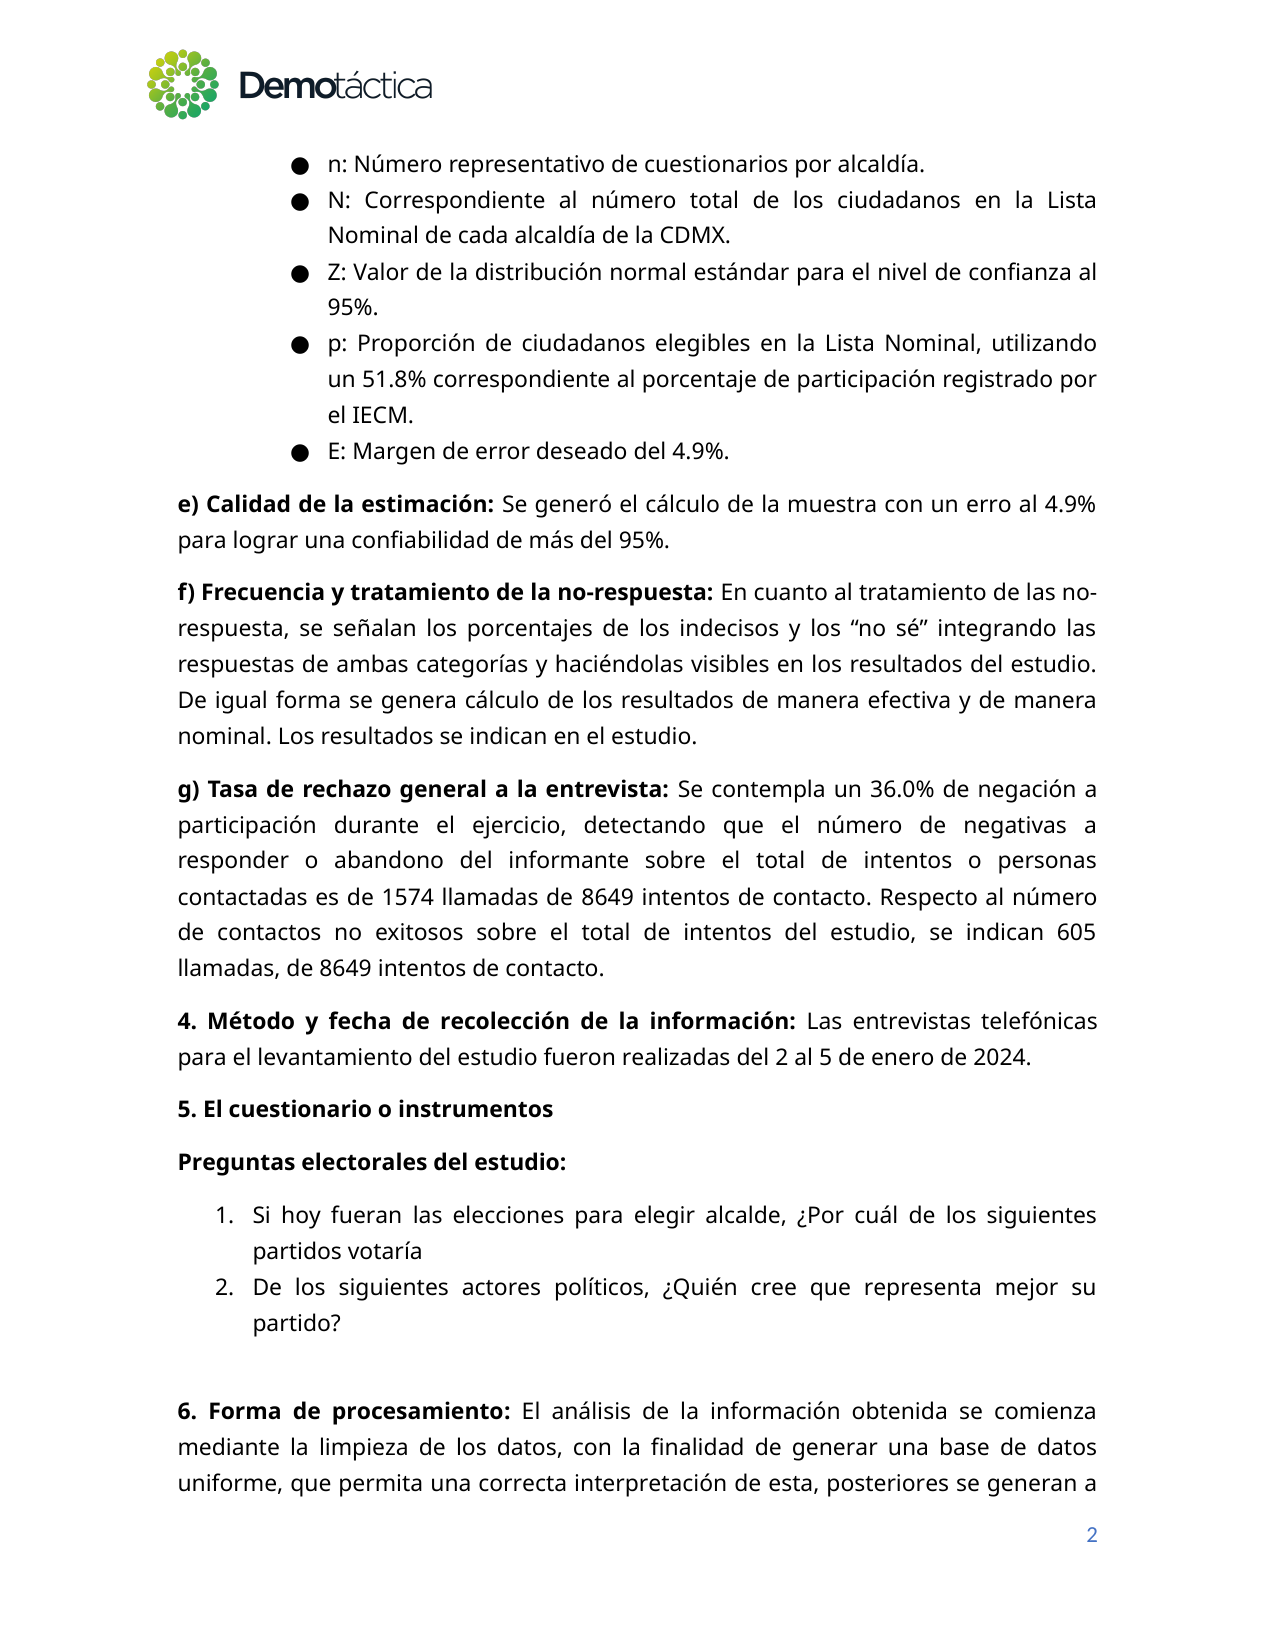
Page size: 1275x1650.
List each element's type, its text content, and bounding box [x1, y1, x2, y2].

text 5. El cuestionario o instrumentos [177, 1093, 1098, 1125]
list N: Correspondiente al número total de los ciudadanos en la Lista Nominal de cada alcaldía de la CDMX. [290, 183, 1098, 251]
list De los siguientes actores políticos, ¿Quién cree que representa mejor su partido? [215, 1271, 1098, 1338]
text 4. Método y fecha de recolección de la información: Las entrevistas telefónicas para el levantamiento del estudio fueron realizadas del 2 al 5 de enero de 2024. [177, 1005, 1098, 1072]
text f) Frecuencia y tratamiento de la no-respuesta: En cuanto al tratamiento de las no-respuesta, se señalan los porcentajes de los indecisos y los “no sé” integrando las respuestas de ambas categorías y haciéndolas visibles en los resultados del estudio. De igual forma se genera cálculo de los resultados de manera efectiva y de manera nominal. Los resultados se indican en el estudio. [177, 576, 1098, 751]
list Z: Valor de la distribución normal estándar para el nivel de confianza al 95%. [290, 255, 1098, 323]
list p: Proporción de ciudadanos elegibles en la Lista Nominal, utilizando un 51.8% correspondiente al porcentaje de participación registrado por el IECM. [290, 327, 1098, 430]
list Si hoy fueran las elecciones para elegir alcalde, ¿Por cuál de los siguientes partidos votaría [215, 1199, 1098, 1266]
list n: Número representativo de cuestionarios por alcaldía. [290, 148, 1098, 179]
picture [118, 23, 478, 148]
text e) Calidad de la estimación: Se generó el cálculo de la muestra con un erro al 4.9% para lograr una confiabilidad de más del 95%. [177, 488, 1098, 555]
text g) Tasa de rechazo general a la entrevista: Se contempla un 36.0% de negación a participación durante el ejercicio, detectando que el número de negativas a responder o abandono del informante sobre el total de intentos o personas contactadas es de 1574 llamadas de 8649 intentos de contacto. Respecto al número de contactos no exitosos sobre el total de intentos del estudio, se indican 605 llamadas, de 8649 intentos de contacto. [177, 773, 1098, 983]
list E: Margen de error deseado del 4.9%. [290, 435, 1098, 466]
text Preguntas electorales del estudio: [177, 1146, 1098, 1177]
